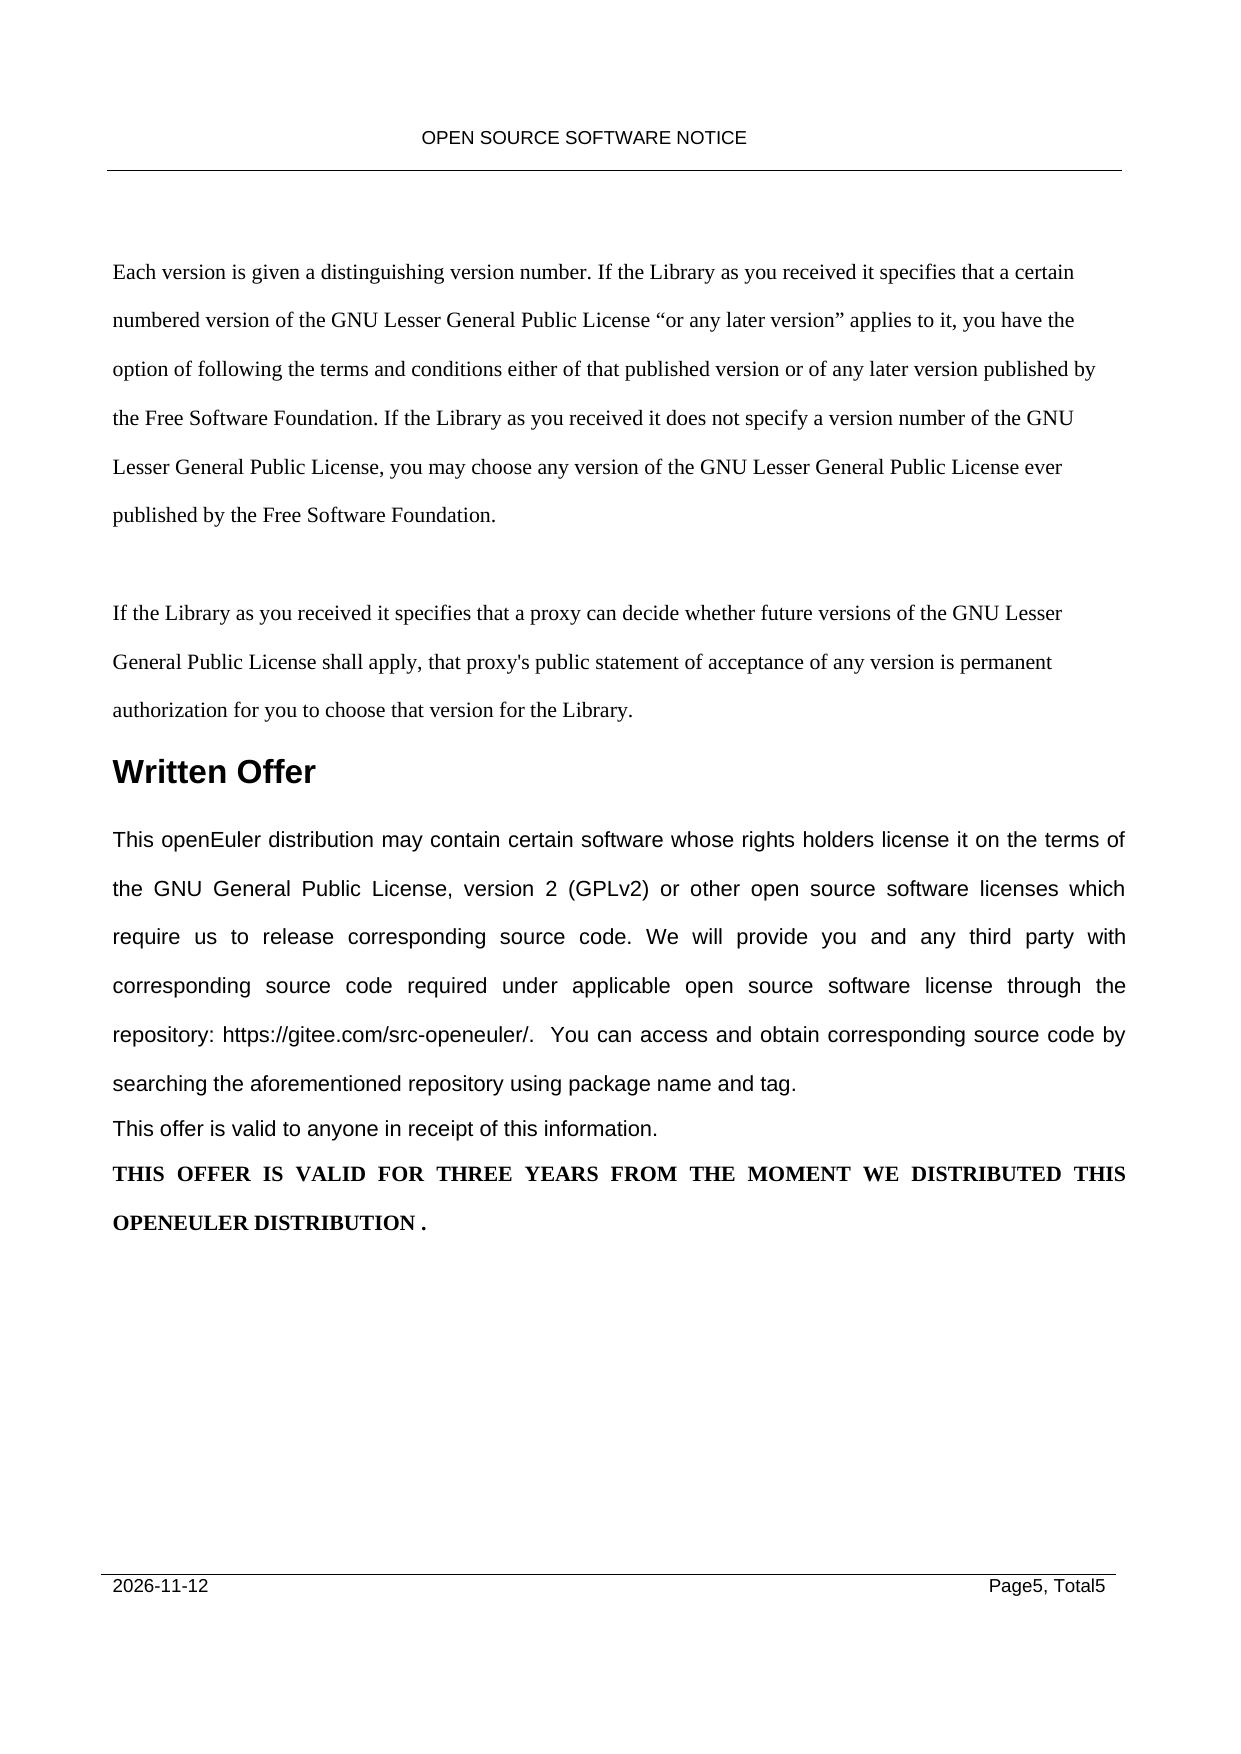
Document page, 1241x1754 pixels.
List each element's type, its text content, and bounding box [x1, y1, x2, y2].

text This openEuler distribution may contain certain software whose rights holders license it on the terms of the GNU General Public License, version 2 (GPLv2) or other open source software licenses which require us to release corresponding source code. We will provide you and any third party with corresponding source code required under applicable open source software license through the repository: https://gitee.com/src-openeuler/. You can access and obtain corresponding source code by searching the aforementioned repository using package name and tag. [112, 823, 1128, 1099]
text THIS OFFER IS VALID FOR THREE YEARS FROM THE MOMENT WE DISTRIBUTED THIS OPENEULER DISTRIBUTION . [112, 1157, 1128, 1238]
text This offer is valid to anyone in receipt of this information. [112, 1112, 1128, 1144]
text Written Offer [112, 739, 1128, 804]
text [112, 206, 1128, 726]
